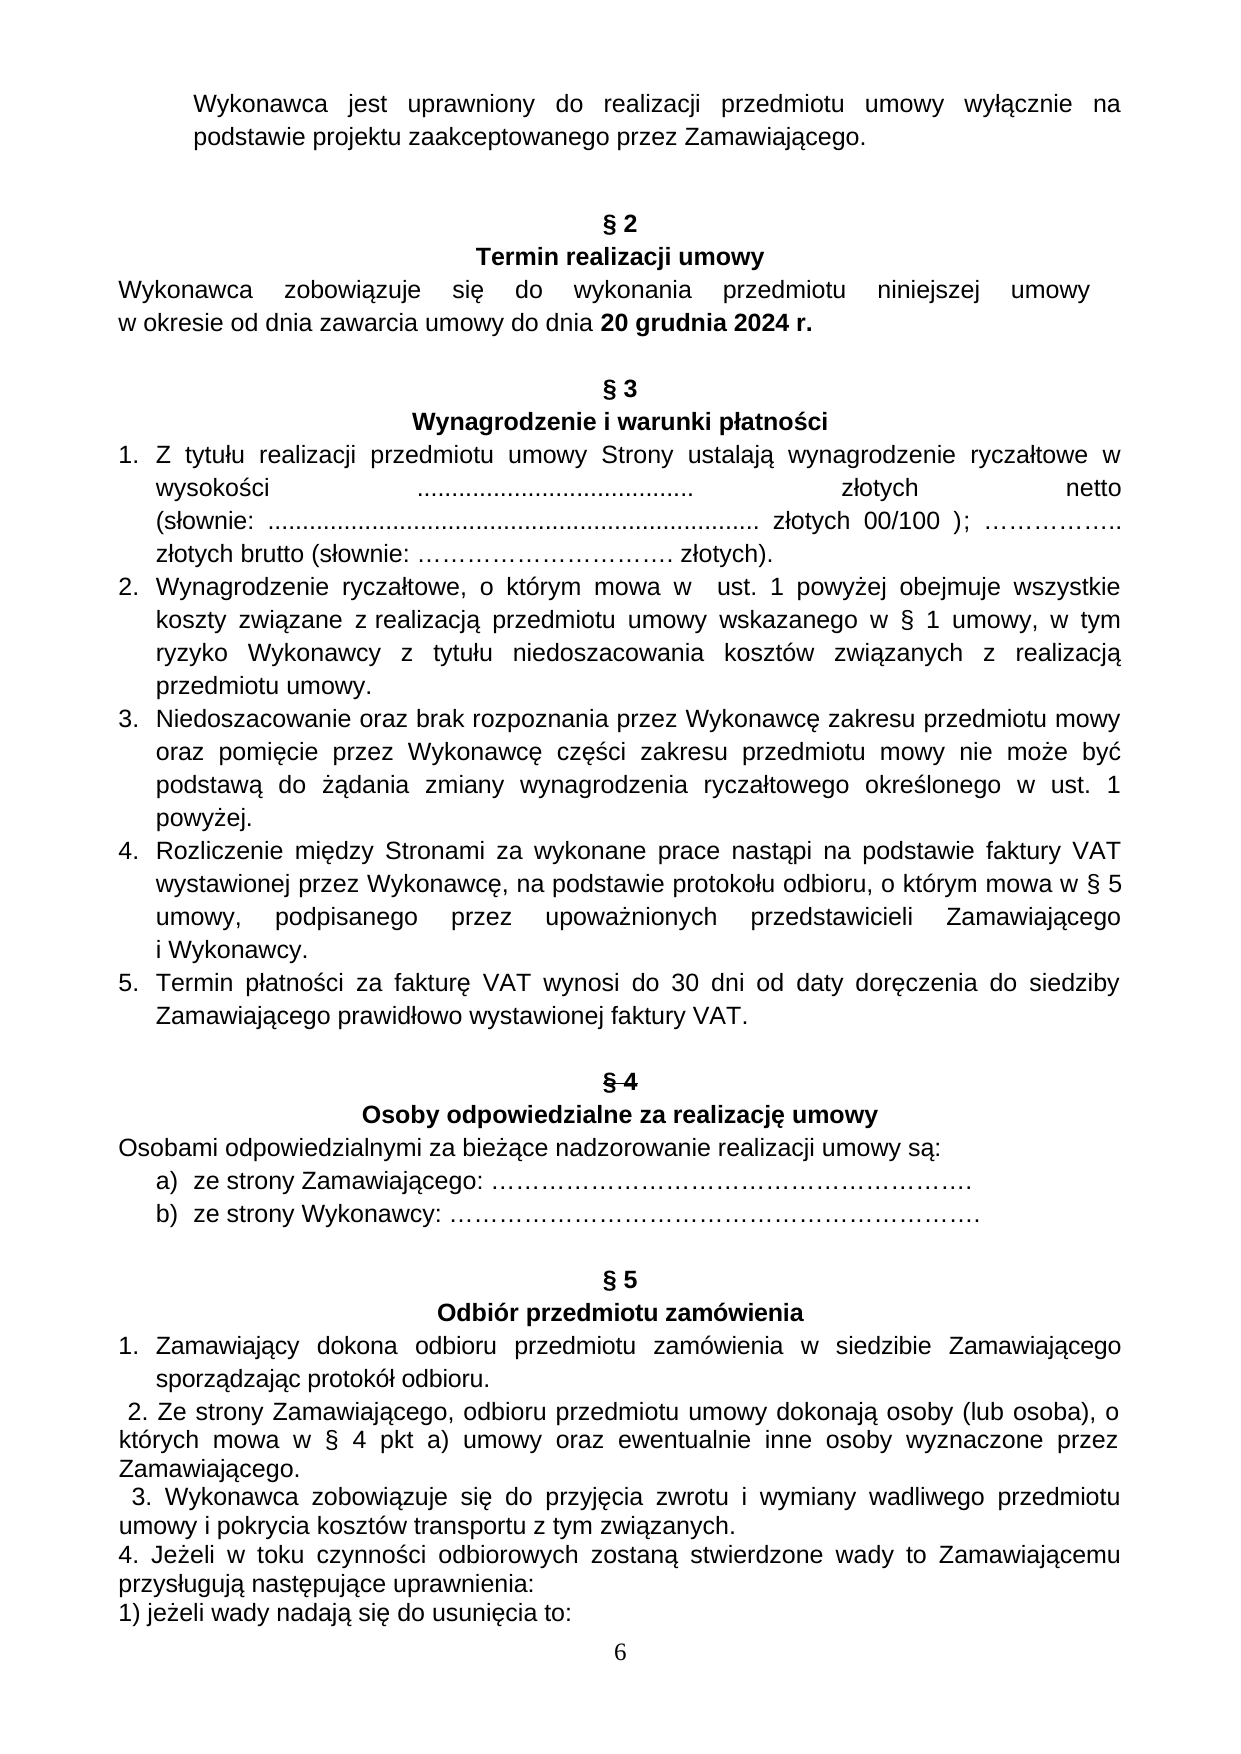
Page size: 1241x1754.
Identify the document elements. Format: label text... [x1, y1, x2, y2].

list ze strony Wykonawcy: ………………………………………………………. [156, 1199, 1122, 1228]
text Termin realizacji umowy [118, 242, 1122, 270]
list § 5 [118, 1265, 1122, 1294]
text 1) jeżeli wady nadają się do usunięcia to: [118, 1597, 1122, 1626]
text 4. Jeżeli w toku czynności odbiorowych zostaną stwierdzone wady to Zamawiającemu przysługują następujące uprawnienia: [118, 1540, 1122, 1597]
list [156, 89, 1122, 150]
list ze strony Zamawiającego: …………………………………………………. [156, 1166, 1122, 1195]
text Wykonawca zobowiązuje się do wykonania przedmiotu niniejszej umowy w okresie od dnia zawarcia umowy do dnia 20 grudnia 2024 r. [118, 274, 1122, 336]
list § 4 [118, 1067, 1122, 1096]
list Rozliczenie między Stronami za wykonane prace nastąpi na podstawie faktury VAT wystawionej przez Wykonawcę, na podstawie protokołu odbioru, o którym mowa w § 5 umowy, podpisanego przez upoważnionych przedstawicieli Zamawiającego i Wykonawcy. [118, 836, 1122, 964]
text 2. Ze strony Zamawiającego, odbioru przedmiotu umowy dokonają osoby (lub osoba), o których mowa w § 4 pkt a) umowy oraz ewentualnie inne osoby wyznaczone przez Zamawiającego. [118, 1397, 1121, 1483]
list Z tytułu realizacji przedmiotu umowy Strony ustalają wynagrodzenie ryczałtowe w wysokości ........................................ złotych netto (słownie: ....................................................................... złotych 00/100 ); …………….. złotych brutto (słownie: …………………………. złotych). [118, 440, 1122, 567]
list Wynagrodzenie ryczałtowe, o którym mowa w ust. 1 powyżej obejmuje wszystkie koszty związane z realizacją przedmiotu umowy wskazanego w § 1 umowy, w tym ryzyko Wykonawcy z tytułu niedoszacowania kosztów związanych z realizacją przedmiotu umowy. [118, 572, 1122, 699]
text Wynagrodzenie i warunki płatności [118, 407, 1122, 435]
text § 2 [118, 208, 1122, 237]
list Zamawiający dokona odbioru przedmiotu zamówienia w siedzibie Zamawiającego sporządzając protokół odbioru. [118, 1331, 1122, 1393]
list Osobami odpowiedzialnymi za bieżące nadzorowanie realizacji umowy są: [118, 1133, 1122, 1162]
list Termin płatności za fakturę VAT wynosi do 30 dni od daty doręczenia do siedziby Zamawiającego prawidłowo wystawionej faktury VAT. [118, 968, 1122, 1030]
text 3. Wykonawca zobowiązuje się do przyjęcia zwrotu i wymiany wadliwego przedmiotu umowy i pokrycia kosztów transportu z tym związanych. [118, 1483, 1121, 1540]
list Niedoszacowanie oraz brak rozpoznania przez Wykonawcę zakresu przedmiotu mowy oraz pomięcie przez Wykonawcę części zakresu przedmiotu mowy nie może być podstawą do żądania zmiany wynagrodzenia ryczałtowego określonego w ust. 1 powyżej. [118, 704, 1122, 832]
text § 3 [118, 374, 1122, 402]
list Osoby odpowiedzialne za realizację umowy [118, 1100, 1122, 1129]
list Odbiór przedmiotu zamówienia [118, 1298, 1122, 1327]
